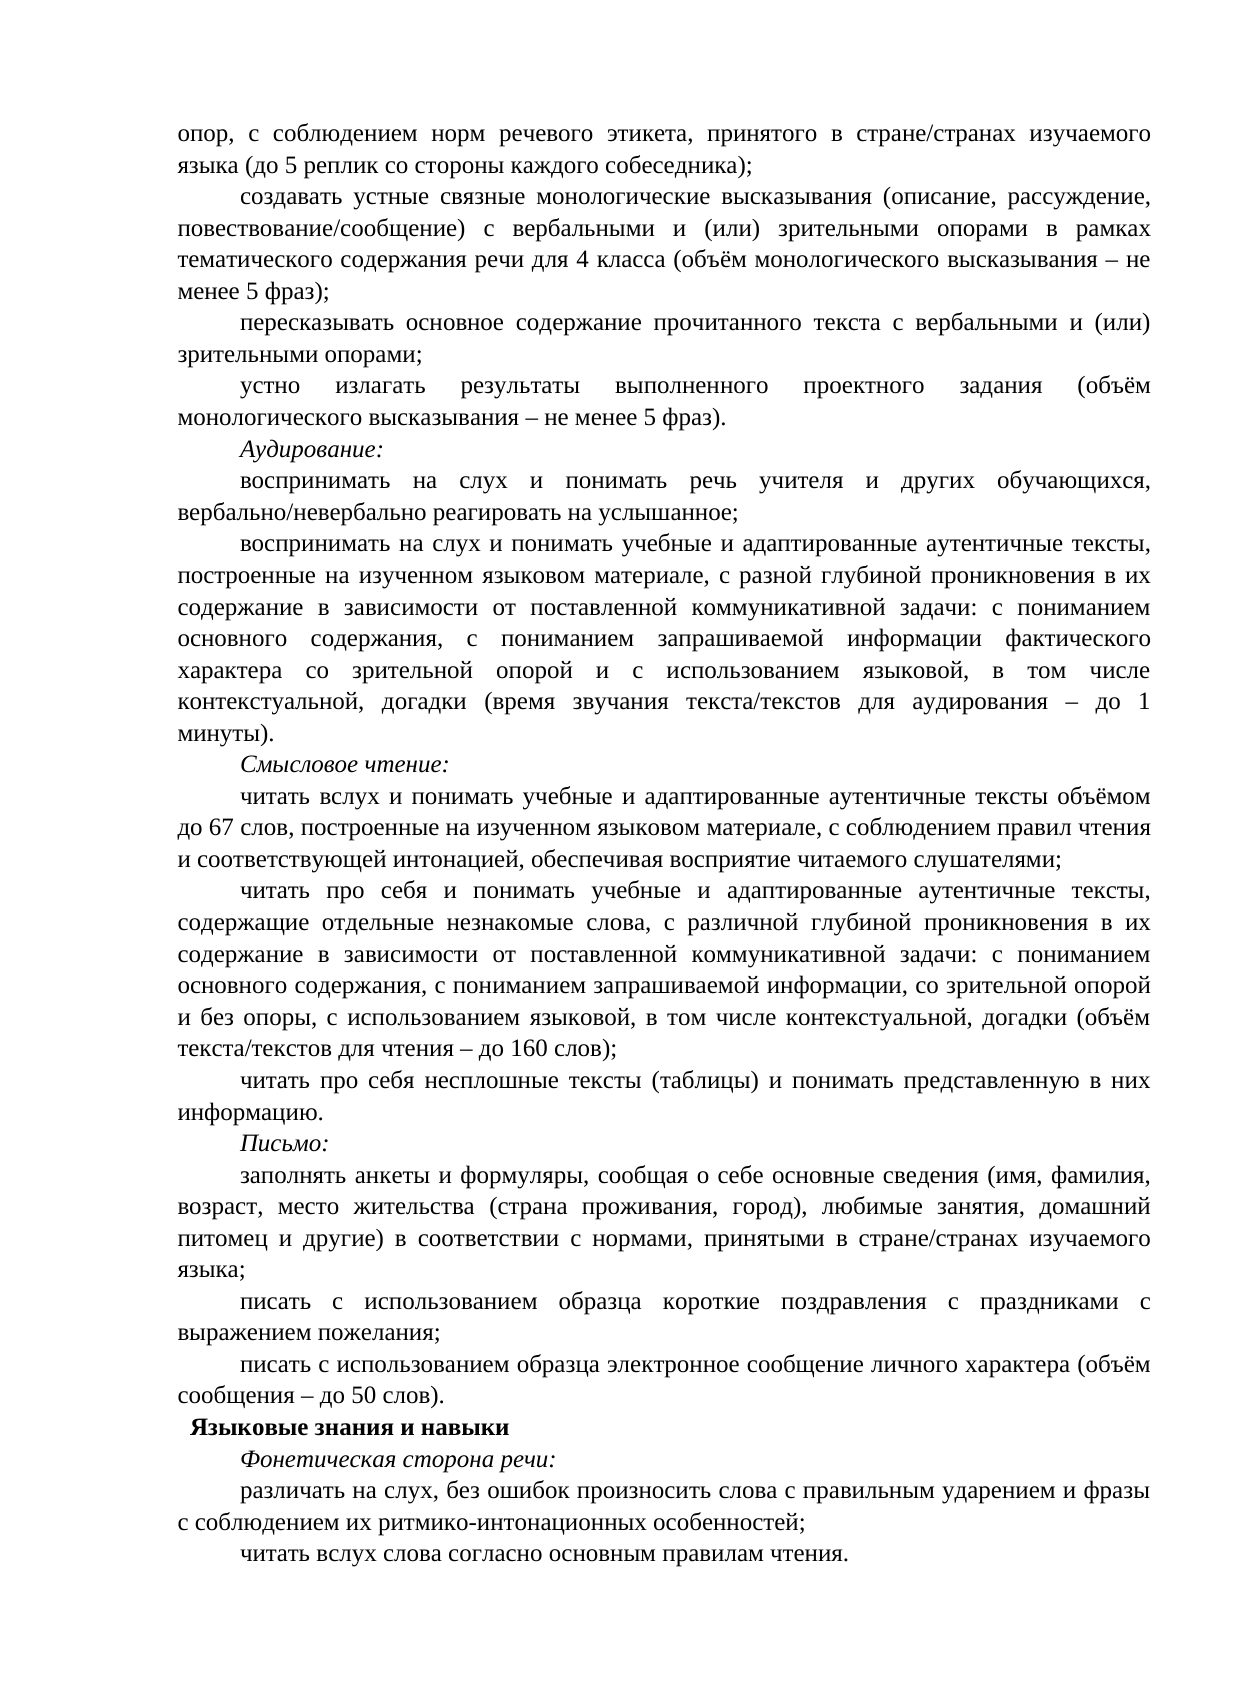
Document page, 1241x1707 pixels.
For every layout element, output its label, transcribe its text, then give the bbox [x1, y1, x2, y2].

text воспринимать на слух и понимать речь учителя и других обучающихся, вербально/невербально реагировать на услышанное; [177, 465, 1152, 526]
text Фонетическая сторона речи: [177, 1444, 1152, 1472]
text читать про себя и понимать учебные и адаптированные аутентичные тексты, содержащие отдельные незнакомые слова, с различной глубиной проникновения в их содержание в зависимости от поставленной коммуникативной задачи: с пониманием основного содержания, с пониманием запрашиваемой информации, со зрительной опорой и без опоры, с использованием языковой, в том числе контекстуальной, догадки (объём текста/текстов для чтения – до 160 слов); [177, 876, 1152, 1062]
text создавать устные связные монологические высказывания (описание, рассуждение, повествование/сообщение) с вербальными и (или) зрительными опорами в рамках тематического содержания речи для 4 класса (объём монологического высказывания – не менее 5 фраз); [177, 181, 1152, 305]
text Смысловое чтение: [177, 749, 1152, 778]
text читать вслух и понимать учебные и адаптированные аутентичные тексты объёмом до 67 слов, построенные на изученном языковом материале, с соблюдением правил чтения и соответствующей интонацией, обеспечивая восприятие читаемого слушателями; [177, 781, 1152, 873]
text Письмо: [177, 1128, 1152, 1157]
text писать с использованием образца электронное сообщение личного характера (объём сообщения – до 50 слов). [177, 1349, 1152, 1409]
text различать на слух, без ошибок произносить слова с правильным ударением и фразы с соблюдением их ритмико-интонационных особенностей; [177, 1475, 1152, 1536]
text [177, 118, 1152, 178]
text читать вслух слова согласно основным правилам чтения. [177, 1538, 1152, 1567]
text Языковые знания и навыки [190, 1412, 1152, 1441]
text заполнять анкеты и формуляры, сообщая о себе основные сведения (имя, фамилия, возраст, место жительства (страна проживания, город), любимые занятия, домашний питомец и другие) в соответствии с нормами, принятыми в стране/странах изучаемого языка; [177, 1160, 1152, 1283]
text пересказывать основное содержание прочитанного текста с вербальными и (или) зрительными опорами; [177, 307, 1152, 368]
text устно излагать результаты выполненного проектного задания (объём монологического высказывания – не менее 5 фраз). [177, 371, 1152, 431]
text писать с использованием образца короткие поздравления с праздниками с выражением пожелания; [177, 1286, 1152, 1346]
text читать про себя несплошные тексты (таблицы) и понимать представленную в них информацию. [177, 1065, 1152, 1125]
text воспринимать на слух и понимать учебные и адаптированные аутентичные тексты, построенные на изученном языковом материале, с разной глубиной проникновения в их содержание в зависимости от поставленной коммуникативной задачи: с пониманием основного содержания, с пониманием запрашиваемой информации фактического характера со зрительной опорой и с использованием языковой, в том числе контекстуальной, догадки (время звучания текста/текстов для аудирования – до 1 минуты). [177, 528, 1152, 747]
text Аудирование: [177, 434, 1152, 462]
